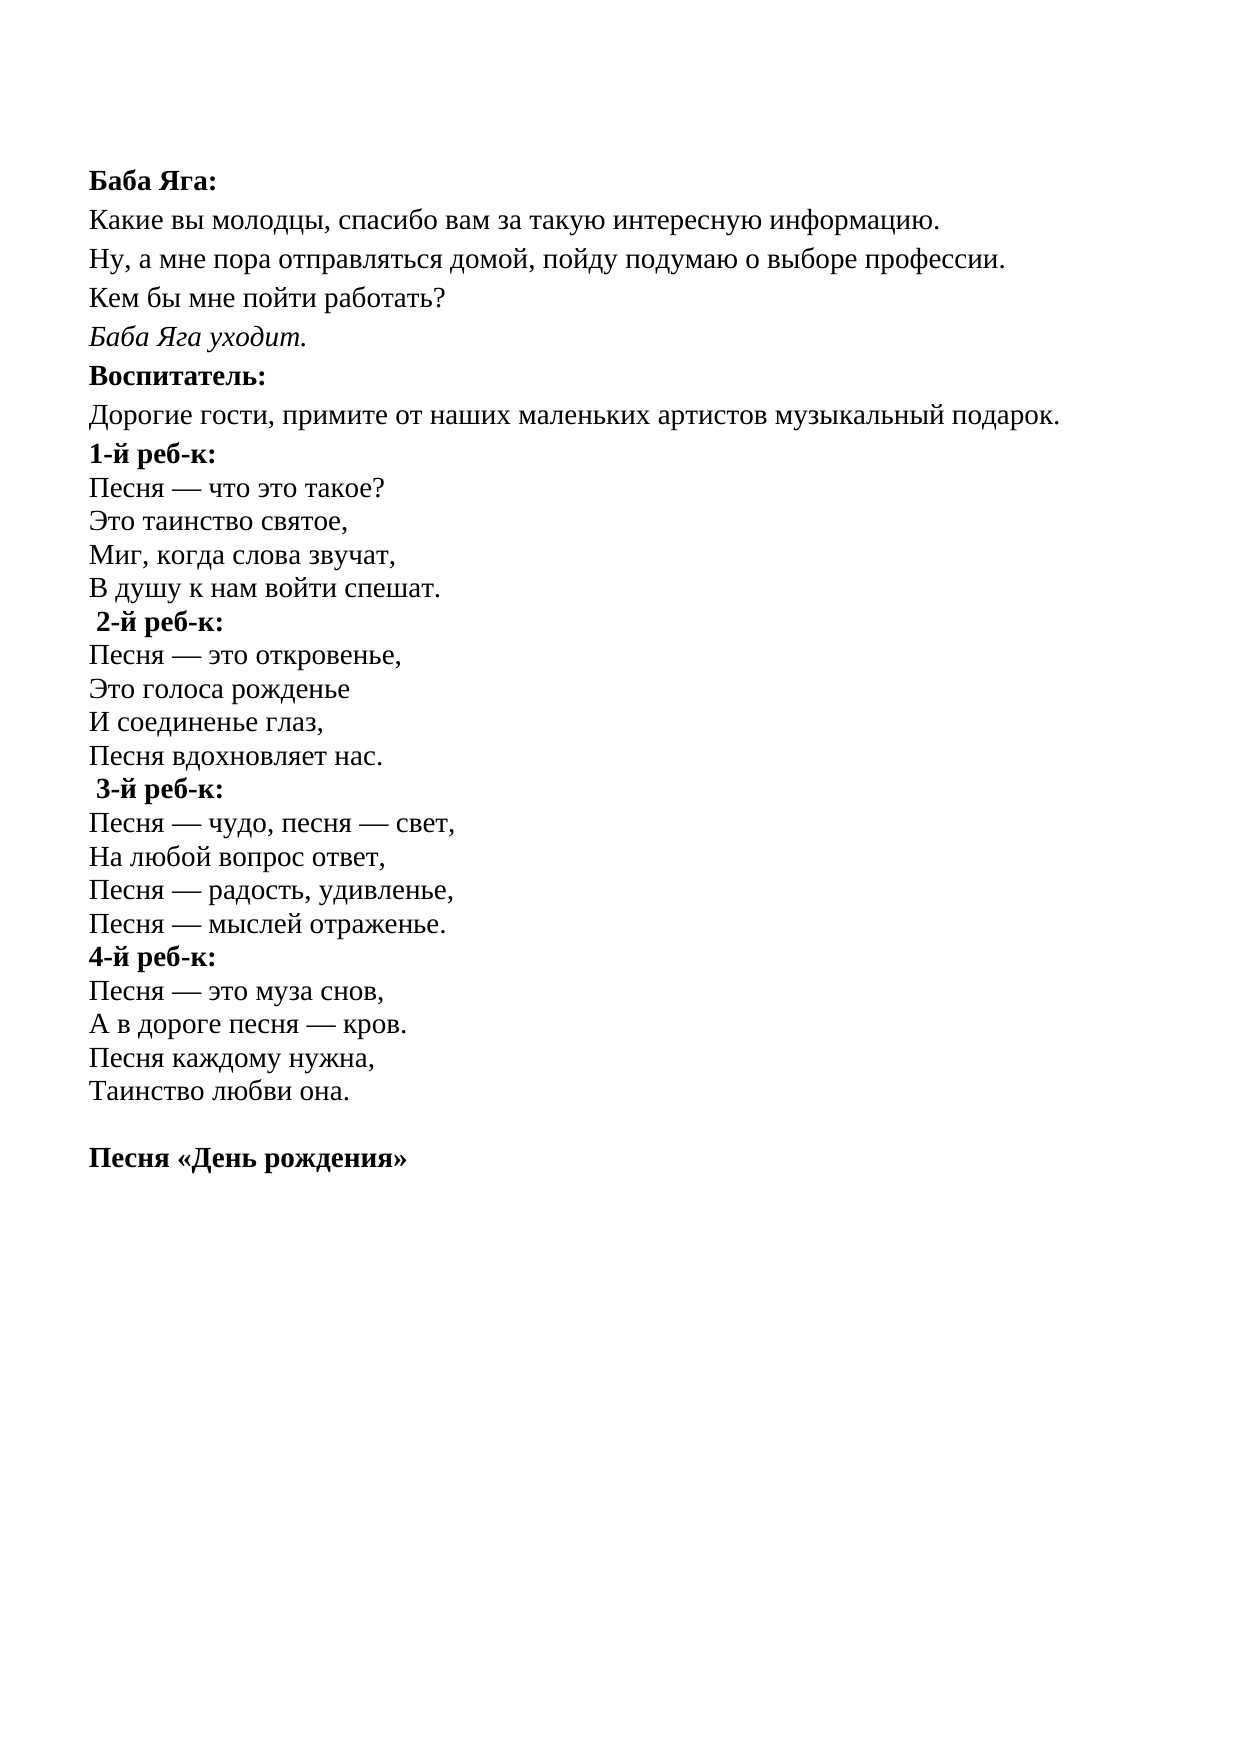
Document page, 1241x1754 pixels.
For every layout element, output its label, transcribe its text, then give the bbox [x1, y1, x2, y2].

text 1-й реб-к: [88, 431, 1063, 470]
text Воспитатель: [88, 352, 1063, 392]
text Ну, а мне пора отправляться домой, пойду подумаю о выборе профессии. Кем бы мне пойти работать? [88, 235, 1063, 313]
text 2-й реб-к: [88, 604, 1063, 637]
text В душу к нам войти спешат. [88, 570, 1063, 604]
text Песня — это муза снов, [88, 973, 1063, 1006]
text Баба Яга: [88, 157, 1063, 196]
text Баба Яга уходит. [88, 313, 1063, 352]
text Какие вы молодцы, спасибо вам за такую интересную информацию. [88, 196, 1063, 235]
text Песня — что это такое? [88, 470, 1063, 503]
text 4-й реб-к: [88, 939, 1063, 973]
text Дорогие гости, примите от наших маленьких артистов музыкальный подарок. [88, 392, 1063, 431]
text Таинство любви она. [88, 1073, 1063, 1107]
text Песня — мыслей отраженье. [88, 906, 1063, 939]
text Песня вдохновляет нас. [88, 738, 1063, 772]
text На любой вопрос ответ, [88, 839, 1063, 872]
text Миг, когда слова звучат, [88, 537, 1063, 570]
text Песня каждому нужна, [88, 1040, 1063, 1073]
text А в дороге песня — кров. [88, 1006, 1063, 1040]
text И соединенье глаз, [88, 704, 1063, 738]
text Это таинство святое, [88, 503, 1063, 537]
text Песня — это откровенье, [88, 637, 1063, 671]
text Песня «День рождения» [88, 1141, 1063, 1174]
text Песня — радость, удивленье, [88, 872, 1063, 906]
text Песня — чудо, песня — свет, [88, 805, 1063, 839]
text 3-й реб-к: [88, 772, 1063, 805]
text Это голоса рожденье [88, 671, 1063, 704]
